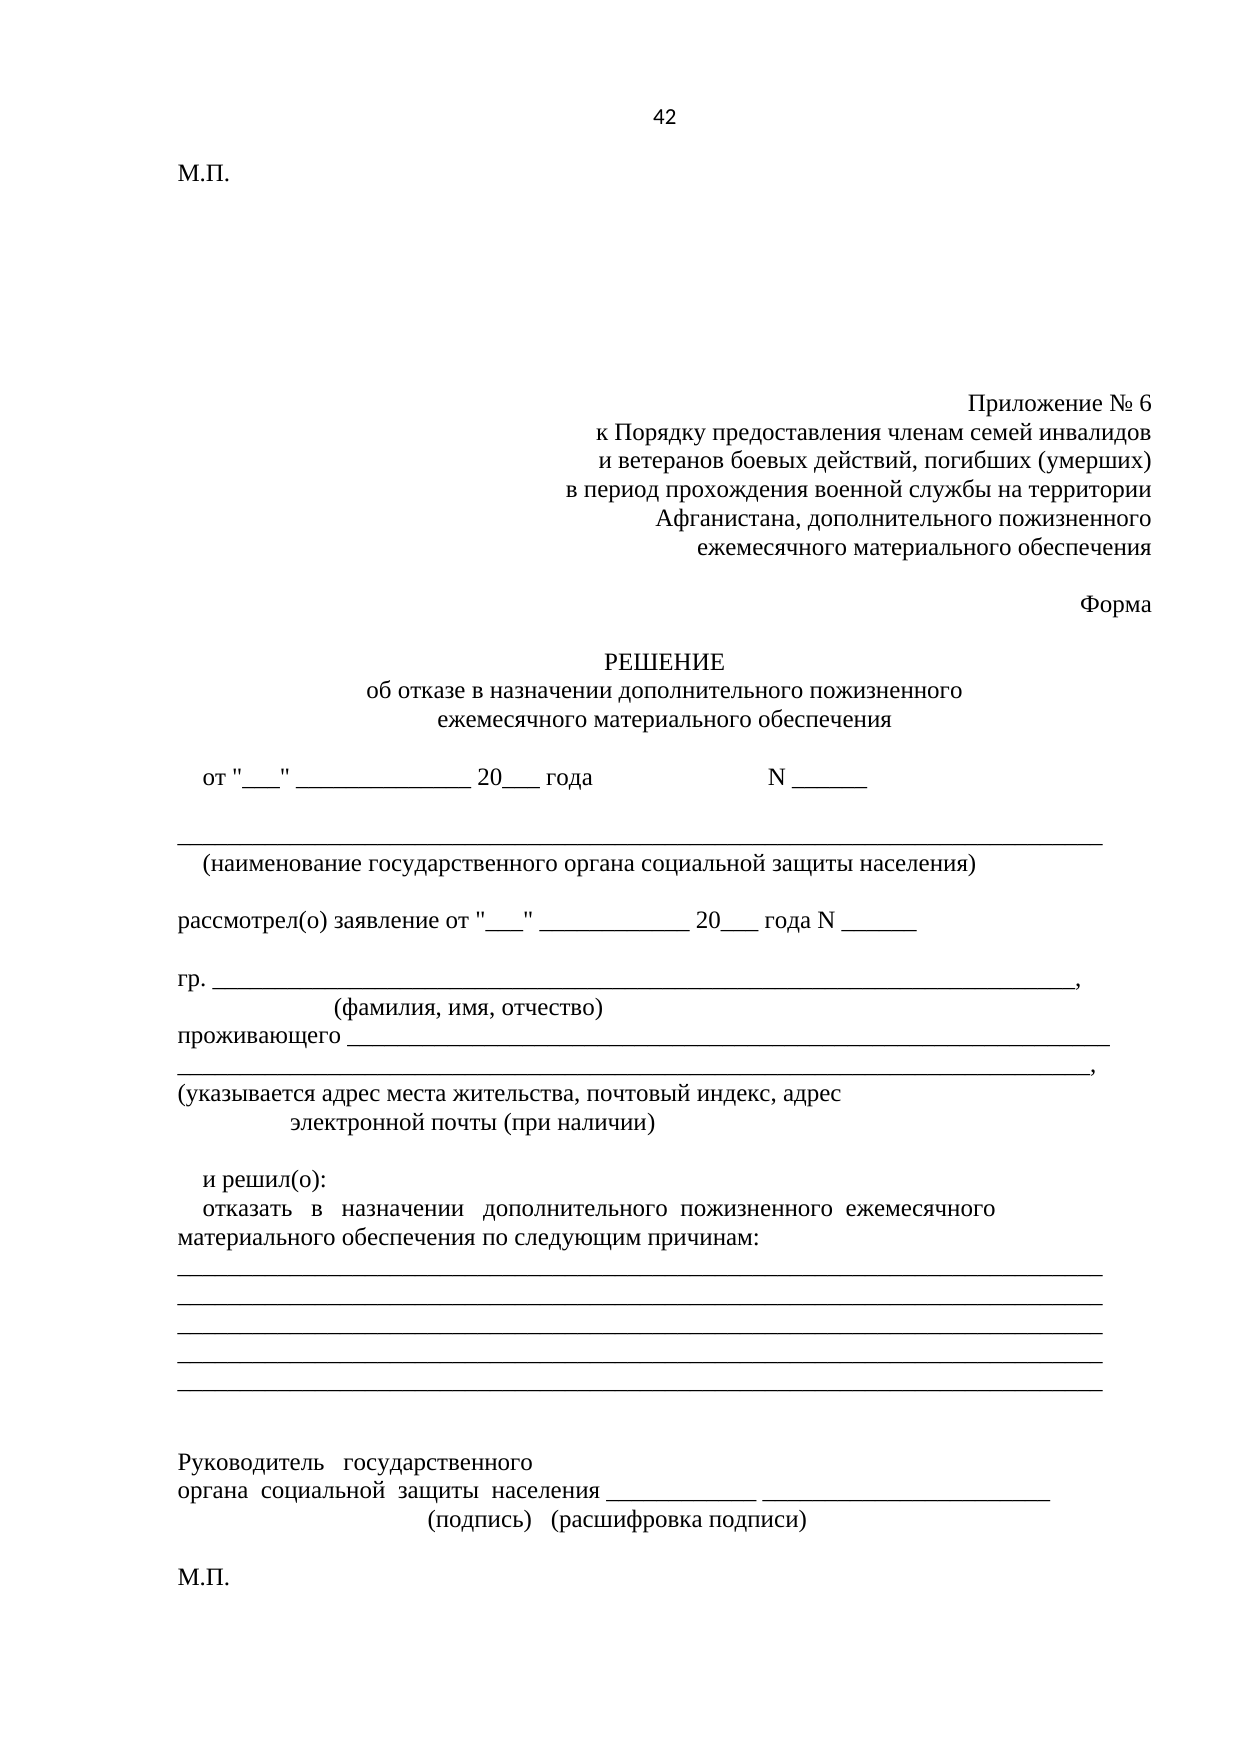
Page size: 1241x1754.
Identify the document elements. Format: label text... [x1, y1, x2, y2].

text и ветеранов боевых действий, погибших (умерших) [177, 445, 1152, 474]
text Форма [177, 589, 1152, 618]
text __________________________________________________________________________ [177, 819, 1152, 848]
text электронной почты (при наличии) [177, 1107, 1152, 1135]
text об отказе в назначении дополнительного пожизненного [177, 675, 1152, 704]
text (указывается адрес места жительства, почтовый индекс, адрес [177, 1078, 1152, 1107]
text М.П. [177, 1562, 1152, 1590]
text проживающего _____________________________________________________________ [177, 1020, 1152, 1049]
text (подпись) (расшифровка подписи) [177, 1504, 1152, 1533]
text __________________________________________________________________________ [177, 1250, 1152, 1279]
text гр. _____________________________________________________________________, [177, 963, 1152, 992]
text от "___" ______________ 20___ года N ______ [177, 762, 1152, 790]
text ежемесячного материального обеспечения [177, 704, 1152, 733]
text (наименование государственного органа социальной защиты населения) [177, 848, 1152, 877]
text органа социальной защиты населения ____________ _______________________ [177, 1475, 1152, 1504]
text в период прохождения военной службы на территории [177, 474, 1152, 503]
text материального обеспечения по следующим причинам: [177, 1222, 1152, 1250]
text Афганистана, дополнительного пожизненного [177, 503, 1152, 532]
text к Порядку предоставления членам семей инвалидов [177, 417, 1152, 445]
text М.П. [177, 158, 1152, 187]
text Руководитель государственного [177, 1447, 1152, 1475]
text и решил(о): [177, 1164, 1152, 1193]
text ежемесячного материального обеспечения [177, 532, 1152, 560]
text рассмотрел(о) заявление от "___" ____________ 20___ года N ______ [177, 905, 1152, 934]
text __________________________________________________________________________ [177, 1279, 1152, 1308]
text отказать в назначении дополнительного пожизненного ежемесячного [177, 1193, 1152, 1222]
text РЕШЕНИЕ [177, 647, 1152, 675]
text __________________________________________________________________________ [177, 1337, 1152, 1365]
text __________________________________________________________________________ [177, 1365, 1152, 1394]
text (фамилия, имя, отчество) [177, 992, 1152, 1020]
text Приложение № 6 [177, 388, 1152, 417]
text _________________________________________________________________________, [177, 1049, 1152, 1078]
text __________________________________________________________________________ [177, 1308, 1152, 1337]
